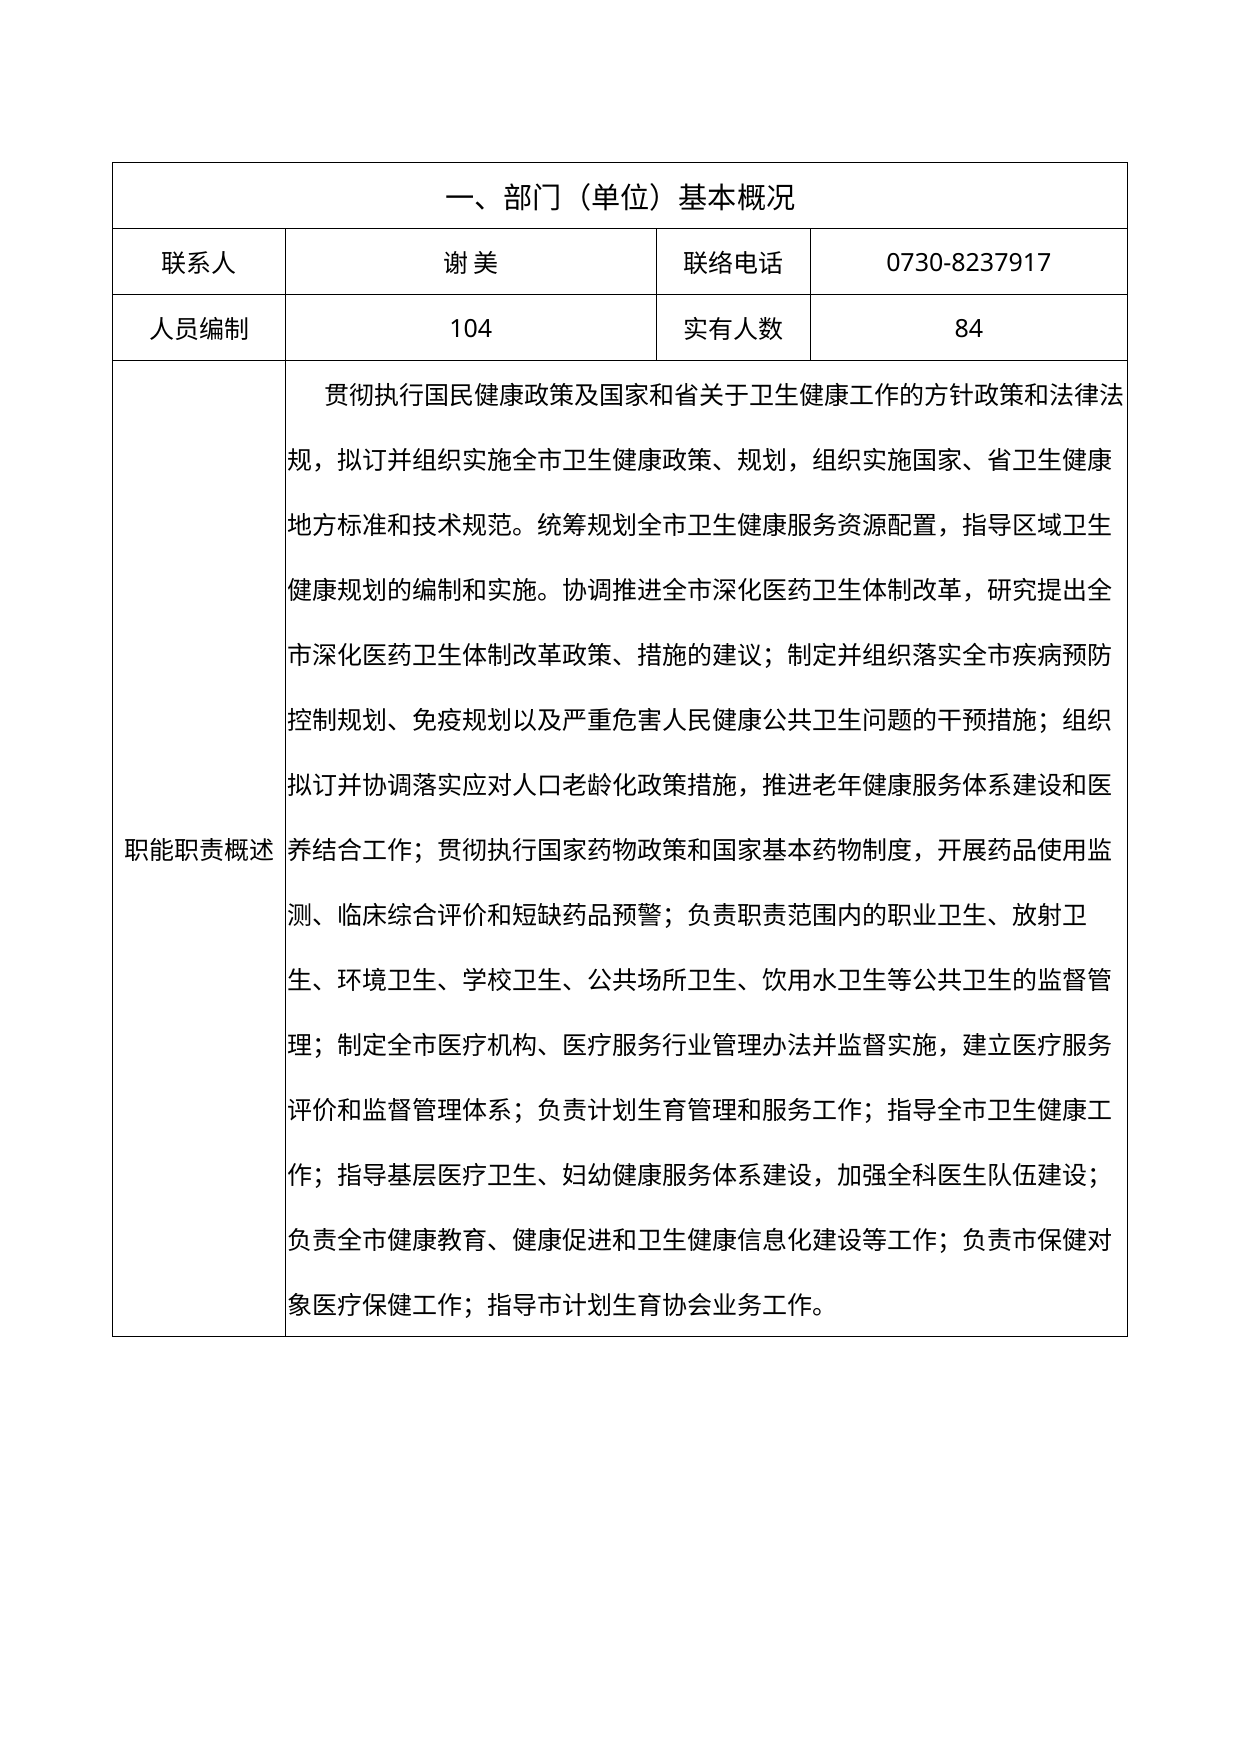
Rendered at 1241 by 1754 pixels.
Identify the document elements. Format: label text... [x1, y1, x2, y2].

table_cell 实有人数 [657, 295, 810, 360]
table_cell 谢 美 [286, 229, 656, 294]
table_cell 104 [286, 295, 656, 360]
table_cell 联络电话 [657, 229, 810, 294]
table_cell 职能职责概述 [113, 361, 285, 1336]
table_cell 联系人 [113, 229, 285, 294]
table_cell 84 [811, 295, 1127, 360]
table_cell 人员编制 [113, 295, 285, 360]
table_header 一、部门（单位）基本概况 [113, 163, 1127, 228]
table_cell 贯彻执行国民健康政策及国家和省关于卫生健康工作的方针政策和法律法规，拟订并组织实施全市卫生健康政策、规划，组织实施国家、省卫生健康地方标准和技术规范。统筹规划全市卫生健康服务资源配置，指导区域卫生健康规划的编制和实施。协调推进全市深化医药卫生体制改革，研究提出全市深化医药卫生体制改革政策、措施的建议；制定并组织落实全市疾病预防控制规划、免疫规划以及严重危害人民健康公共卫生问题的干预措施；组织拟订并协调落实应对人口老龄化政策措施，推进老年健康服务体系建设和医养结合工作；贯彻执行国家药物政策和国家基本药物制度，开展药品使用监测、临床综合评价和短缺药品预警；负责职责范围内的职业卫生、放射卫生、环境卫生、学校卫生、公共场所卫生、饮用水卫生等公共卫生的监督管理；制定全市医疗机构、医疗服务行业管理办法并监督实施，建立医疗服务评价和监督管理体系；负责计划生育管理和服务工作；指导全市卫生健康工作；指导基层医疗卫生、妇幼健康服务体系建设，加强全科医生队伍建设；负责全市健康教育、健康促进和卫生健康信息化建设等工作；负责市保健对象医疗保健工作；指导市计划生育协会业务工作。 [286, 361, 1127, 1336]
table_cell 0730-8237917 [811, 229, 1127, 294]
